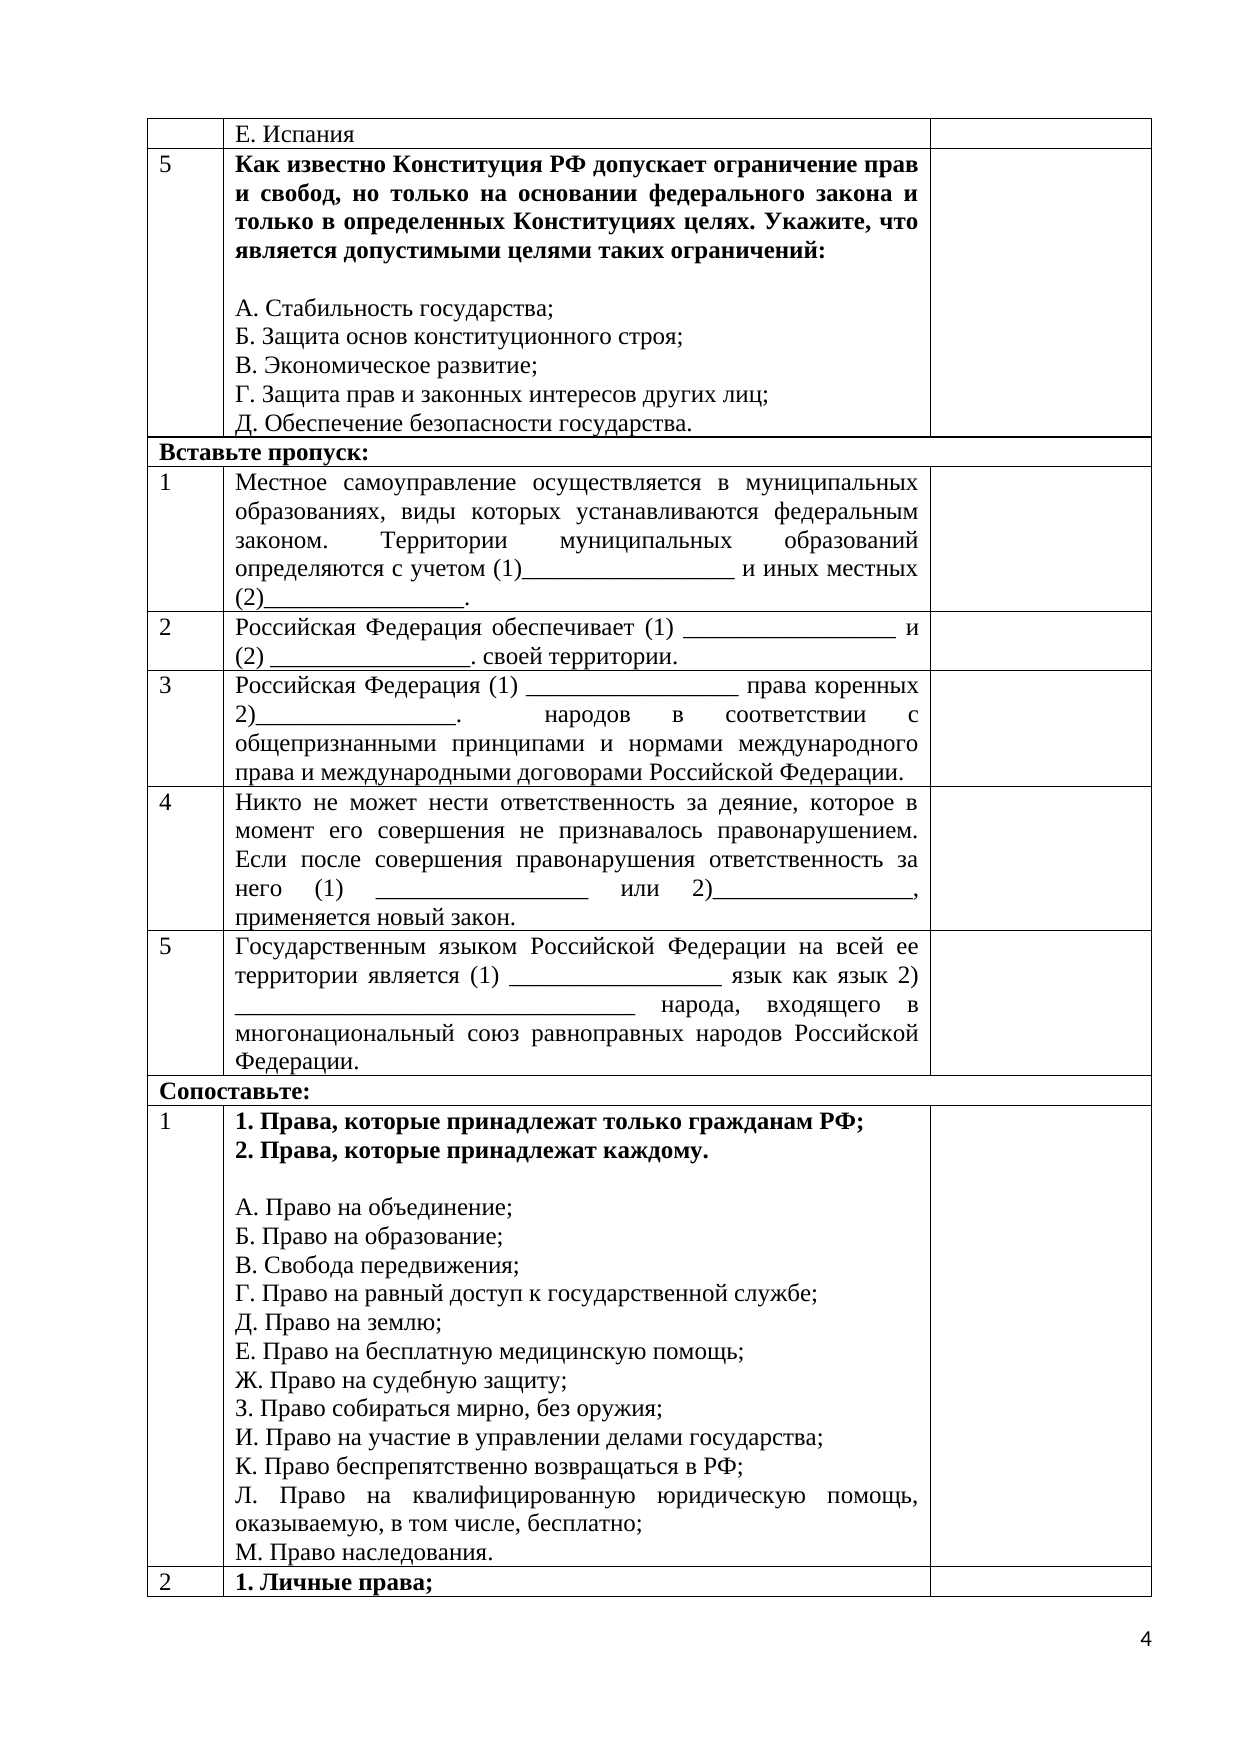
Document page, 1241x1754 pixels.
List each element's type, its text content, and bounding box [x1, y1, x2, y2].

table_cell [224, 1567, 930, 1596]
table_cell 1 [148, 467, 223, 611]
table_cell 3 [148, 671, 223, 786]
table_cell Как известно Конституция РФ допускает ограничение прав и свобод, но только на основании федерального закона и только в определенных Конституциях целях. Укажите, что является допустимыми целями таких ограничений: А. Стабильность государства; Б. Защита основ конституционного строя; В. Экономическое развитие; Г. Защита прав и законных интересов других лиц; Д. Обеспечение безопасности государства. [224, 149, 930, 436]
table_cell [931, 612, 1151, 669]
table_cell [931, 149, 1151, 436]
table_cell 4 [148, 787, 223, 930]
table_cell 2 [148, 1567, 223, 1596]
table_cell 1. Права, которые принадлежат только гражданам РФ; 2. Права, которые принадлежат каждому. А. Право на объединение; Б. Право на образование; В. Свобода передвижения; Г. Право на равный доступ к государственной службе; Д. Право на землю; Е. Право на бесплатную медицинскую помощь; Ж. Право на судебную защиту; З. Право собираться мирно, без оружия; И. Право на участие в управлении делами государства; К. Право беспрепятственно возвращаться в РФ; Л. Право на квалифицированную юридическую помощь, оказываемую, в том числе, бесплатно; М. Право наследования. [224, 1106, 930, 1566]
table_cell [931, 119, 1151, 148]
table_cell Местное самоуправление осуществляется в муниципальных образованиях, виды которых устанавливаются федеральным законом. Территории муниципальных образований определяются с учетом (1)_________________ и иных местных (2)________________. [224, 467, 930, 611]
table_cell 1 [148, 1106, 223, 1566]
table_cell [931, 787, 1151, 930]
table_cell 4 [148, 119, 223, 148]
table_cell [931, 467, 1151, 611]
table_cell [224, 119, 930, 148]
table_cell [931, 671, 1151, 786]
table_cell Российская Федерация обеспечивает (1) _________________ и (2) ________________. своей территории. [224, 612, 930, 669]
table_cell Сопоставьте: [148, 1076, 1151, 1105]
table_cell Российская Федерация (1) _________________ права коренных 2)________________. народов в соответствии с общепризнанными принципами и нормами международного права и международными договорами Российской Федерации. [224, 671, 930, 786]
table_cell 2 [148, 612, 223, 669]
table_cell [931, 931, 1151, 1075]
table_cell [931, 1106, 1151, 1566]
table_cell [931, 1567, 1151, 1596]
table_cell 5 [148, 931, 223, 1075]
table_cell Никто не может нести ответственность за деяние, которое в момент его совершения не признавалось правонарушением. Если после совершения правонарушения ответственность за него (1) _________________ или 2)________________, применяется новый закон. [224, 787, 930, 930]
table_cell 5 [148, 149, 223, 436]
table_cell Вставьте пропуск: [148, 438, 1151, 466]
table_cell Государственным языком Российской Федерации на всей ее территории является (1) _________________ язык как язык 2) ________________________________ народа, входящего в многонациональный союз равноправных народов Российской Федерации. [224, 931, 930, 1075]
